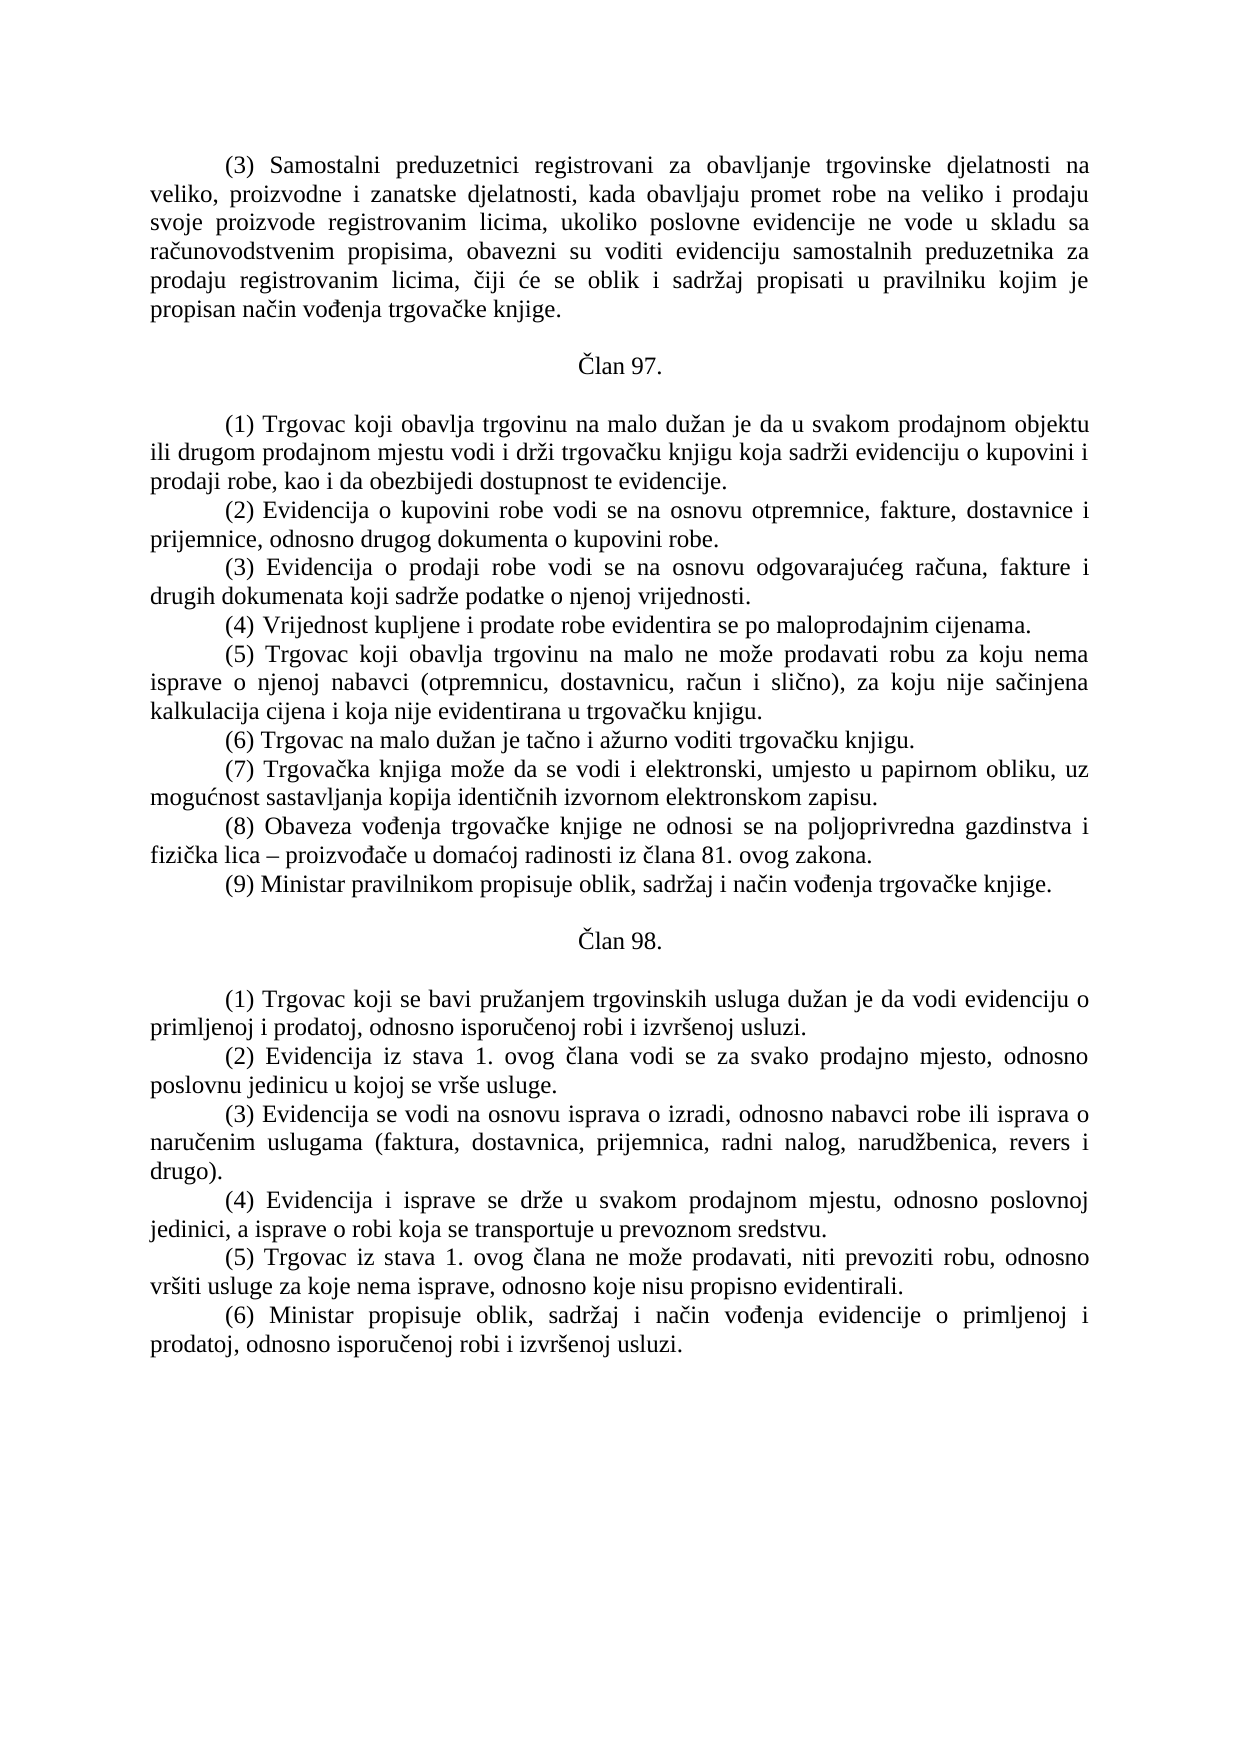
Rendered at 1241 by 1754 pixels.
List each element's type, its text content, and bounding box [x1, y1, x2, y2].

text (1) Trgovac koji se bavi pružanjem trgovinskih usluga dužan je da vodi evidenciju o primljenoj i prodatoj, odnosno isporučenoj robi i izvršenoj usluzi. [150, 984, 1090, 1041]
text (3) Samostalni preduzetnici registrovani za obavljanje trgovinske djelatnosti na veliko, proizvodne i zanatske djelatnosti, kada obavljaju promet robe na veliko i prodaju svoje proizvode registrovanim licima, ukoliko poslovne evidencije ne vode u skladu sa računovodstvenim propisima, obavezni su voditi evidenciju samostalnih preduzetnika za prodaju registrovanim licima, čiji će se oblik i sadržaj propisati u pravilniku kojim je propisan način vođenja trgovačke knjige. [150, 150, 1090, 322]
text (4) Evidencija i isprave se drže u svakom prodajnom mjestu, odnosno poslovnoj jedinici, a isprave o robi koja se transportuje u prevoznom sredstvu. [150, 1185, 1090, 1242]
text (2) Evidencija iz stava 1. ovog člana vodi se za svako prodajno mjesto, odnosno poslovnu jedinicu u kojoj se vrše usluge. [150, 1041, 1090, 1099]
text (3) Evidencija o prodaji robe vodi se na osnovu odgovarajućeg računa, fakture i drugih dokumenata koji sadrže podatke o njenoj vrijednosti. [150, 552, 1090, 610]
text (6) Trgovac na malo dužan je tačno i ažurno voditi trgovačku knjigu. [150, 725, 1090, 754]
text (5) Trgovac koji obavlja trgovinu na malo ne može prodavati robu za koju nema isprave o njenoj nabavci (otpremnicu, dostavnicu, račun i slično), za koju nije sačinjena kalkulacija cijena i koja nije evidentirana u trgovačku knjigu. [150, 639, 1090, 725]
text (8) Obaveza vođenja trgovačke knjige ne odnosi se na poljoprivredna gazdinstva i fizička lica – proizvođače u domaćoj radinosti iz člana 81. ovog zakona. [150, 811, 1090, 869]
text (7) Trgovačka knjiga može da se vodi i elektronski, umjesto u papirnom obliku, uz mogućnost sastavljanja kopija identičnih izvornom elektronskom zapisu. [150, 754, 1090, 811]
text (5) Trgovac iz stava 1. ovog člana ne može prodavati, niti prevoziti robu, odnosno vršiti usluge za koje nema isprave, odnosno koje nisu propisno evidentirali. [150, 1242, 1090, 1300]
text (1) Trgovac koji obavlja trgovinu na malo dužan je da u svakom prodajnom objektu ili drugom prodajnom mjestu vodi i drži trgovačku knjigu koja sadrži evidenciju o kupovini i prodaji robe, kao i da obezbijedi dostupnost te evidencije. [150, 409, 1090, 495]
text Član 98. [150, 926, 1090, 955]
text (4) Vrijednost kupljene i prodate robe evidentira se po maloprodajnim cijenama. [150, 610, 1090, 639]
text Član 97. [150, 351, 1090, 380]
text (9) Ministar pravilnikom propisuje oblik, sadržaj i način vođenja trgovačke knjige. [150, 869, 1090, 897]
text (6) Ministar propisuje oblik, sadržaj i način vođenja evidencije o primljenoj i prodatoj, odnosno isporučenoj robi i izvršenoj usluzi. [150, 1300, 1090, 1357]
text (3) Evidencija se vodi na osnovu isprava o izradi, odnosno nabavci robe ili isprava o naručenim uslugama (faktura, dostavnica, prijemnica, radni nalog, narudžbenica, revers i drugo). [150, 1099, 1090, 1185]
text (2) Evidencija o kupovini robe vodi se na osnovu otpremnice, fakture, dostavnice i prijemnice, odnosno drugog dokumenta o kupovini robe. [150, 495, 1090, 552]
